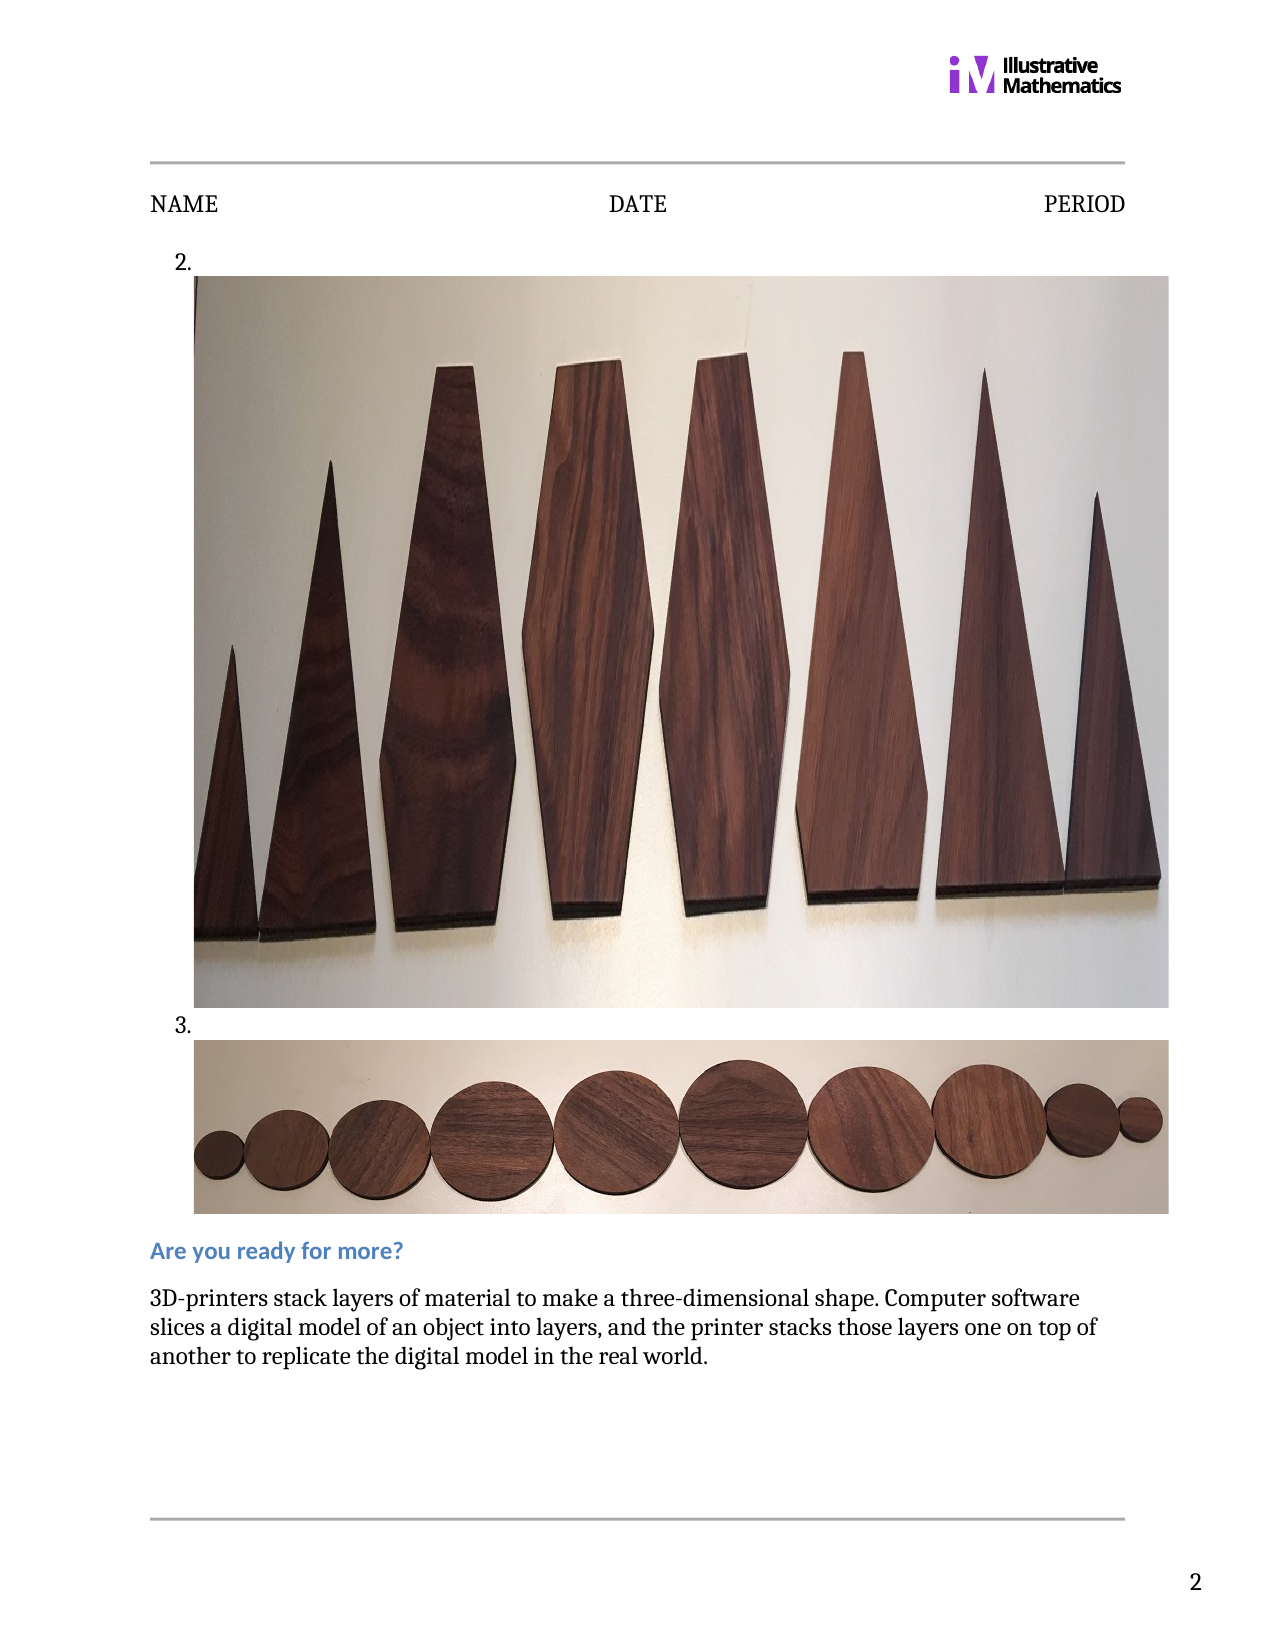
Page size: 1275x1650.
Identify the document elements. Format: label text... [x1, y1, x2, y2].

picture [949, 55, 1121, 93]
subtitle Are you ready for more? [150, 1235, 1125, 1265]
picture [193, 276, 1169, 1008]
text 3D-printers stack layers of material to make a three-dimensional shape. Computer software slices a digital model of an object into layers, and the printer stacks those layers one on top of another to replicate the digital model in the real world. [150, 1284, 1125, 1370]
picture [193, 1040, 1169, 1214]
